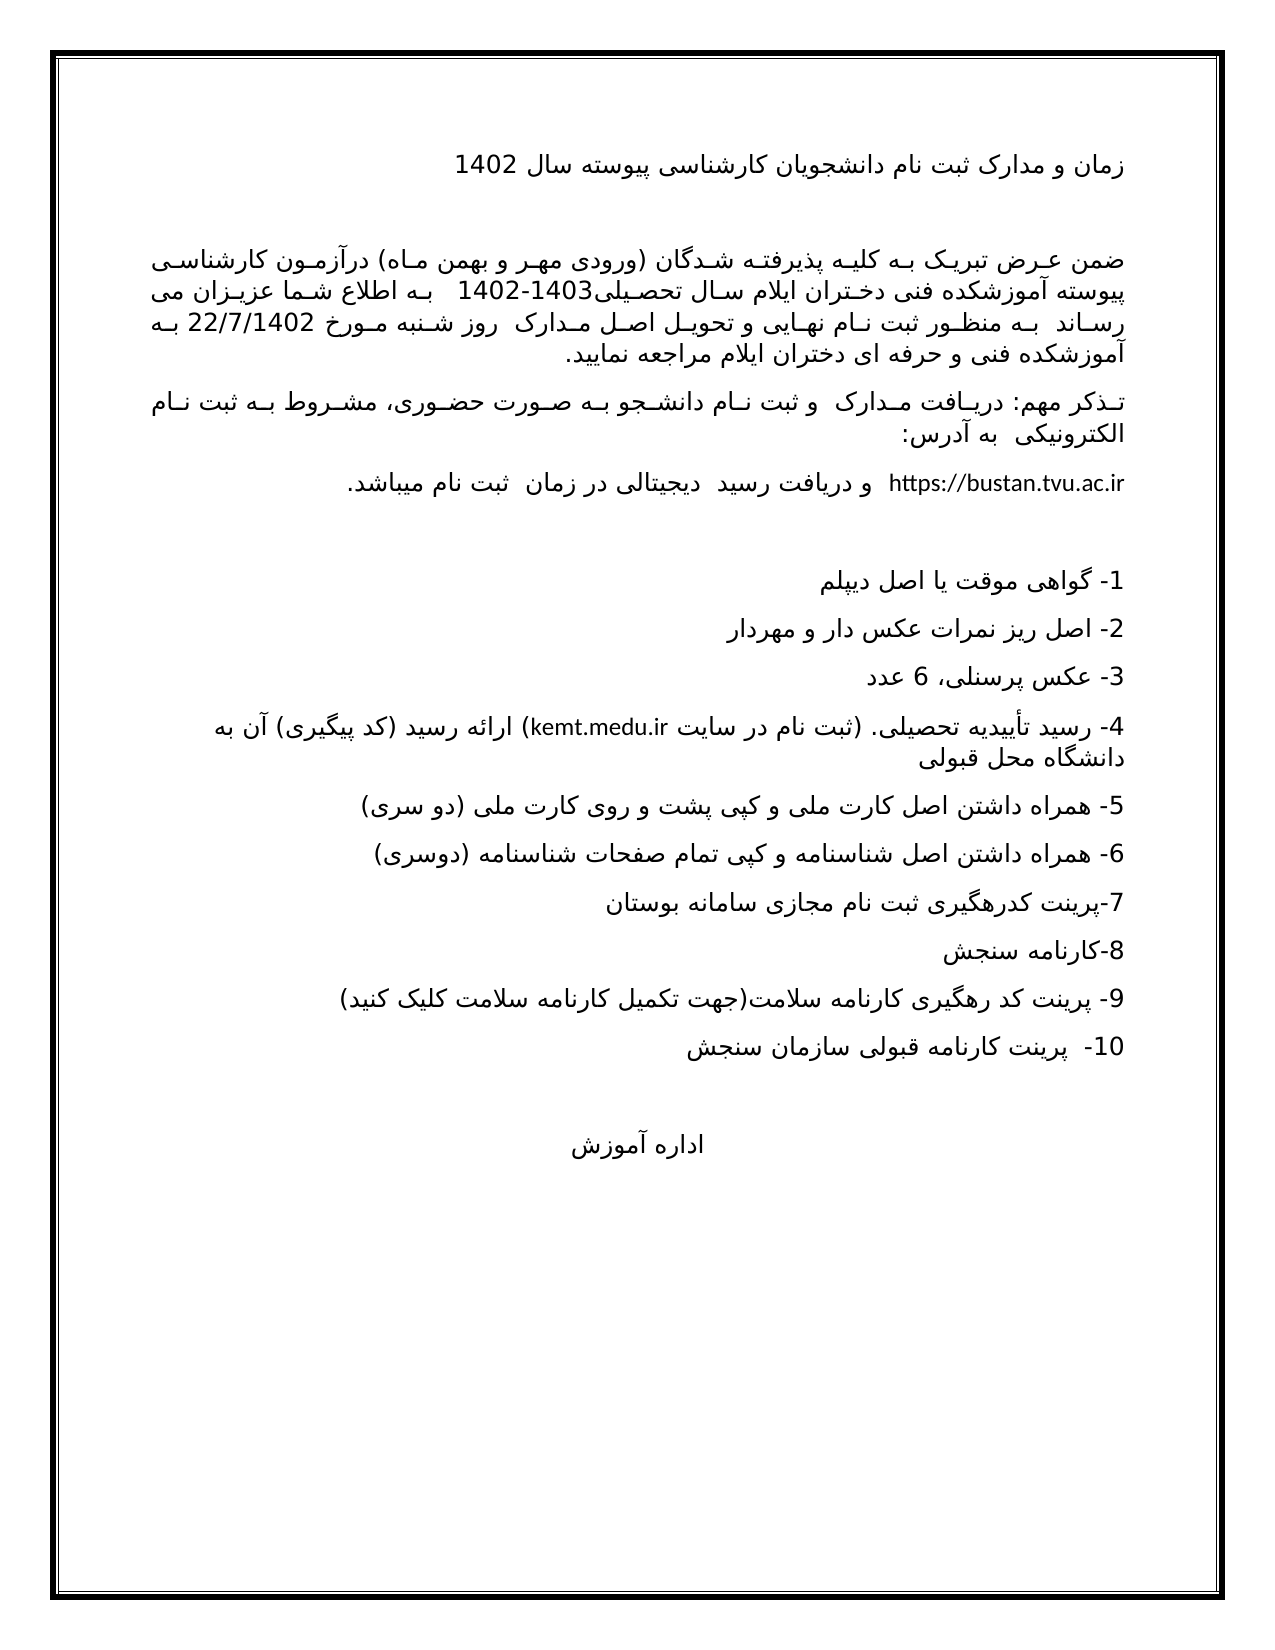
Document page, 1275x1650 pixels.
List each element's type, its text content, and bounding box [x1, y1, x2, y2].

text 9- پرینت کد رهگیری کارنامه سلامت(جهت تکمیل کارنامه سلامت کلیک کنید) [150, 984, 1125, 1013]
text 10- پرینت کارنامه قبولی سازمان سنجش [150, 1032, 1125, 1061]
text ضمن عرض تبریک به کلیه پذیرفته شدگان (ورودی مهر و بهمن ماه) درآزمون کارشناسی پیوسته آموزشکده فنی دختران ایلام سال تحصیلی1403-1402 به اطلاع شما عزیزان می رساند به منظور ثبت نام نهایی و تحویل اصل مدارک روز شنبه مورخ 22/7/1402 به آموزشکده فنی و حرفه ای دختران ایلام مراجعه نمایید. [150, 245, 1125, 368]
text اداره آموزش [150, 1130, 1125, 1159]
text https://bustan.tvu.ac.ir و دریافت رسید دیجیتالی در زمان ثبت نام میباشد. [150, 467, 1125, 498]
text زمان و مدارک ثبت نام دانشجویان کارشناسی پیوسته سال 1402 [150, 150, 1125, 179]
text 4- رسید تأییدیه تحصیلی. (ثبت نام در سایت kemt.medu.ir) ارائه رسید (کد پیگیری) آن به دانشگاه محل قبولی [150, 711, 1125, 773]
text تذکر مهم: دریافت مدارک و ثبت نام دانشجو به صورت حضوری، مشروط به ثبت نام الکترونیکی به آدرس: [150, 387, 1125, 448]
text 7-پرینت کدرهگیری ثبت نام مجازی سامانه بوستان [150, 888, 1125, 917]
text 1- گواهی موقت یا اصل دیپلم [150, 566, 1125, 595]
text 3- عکس پرسنلی، 6 عدد [150, 662, 1125, 692]
text 2- اصل ریز نمرات عکس دار و مهردار [150, 614, 1125, 643]
text 5- همراه داشتن اصل کارت ملی و کپی پشت و روی کارت ملی (دو سری) [150, 792, 1125, 821]
text 6- همراه داشتن اصل شناسنامه و کپی تمام صفحات شناسنامه (دوسری) [150, 840, 1125, 869]
text 8-کارنامه سنجش [150, 936, 1125, 965]
